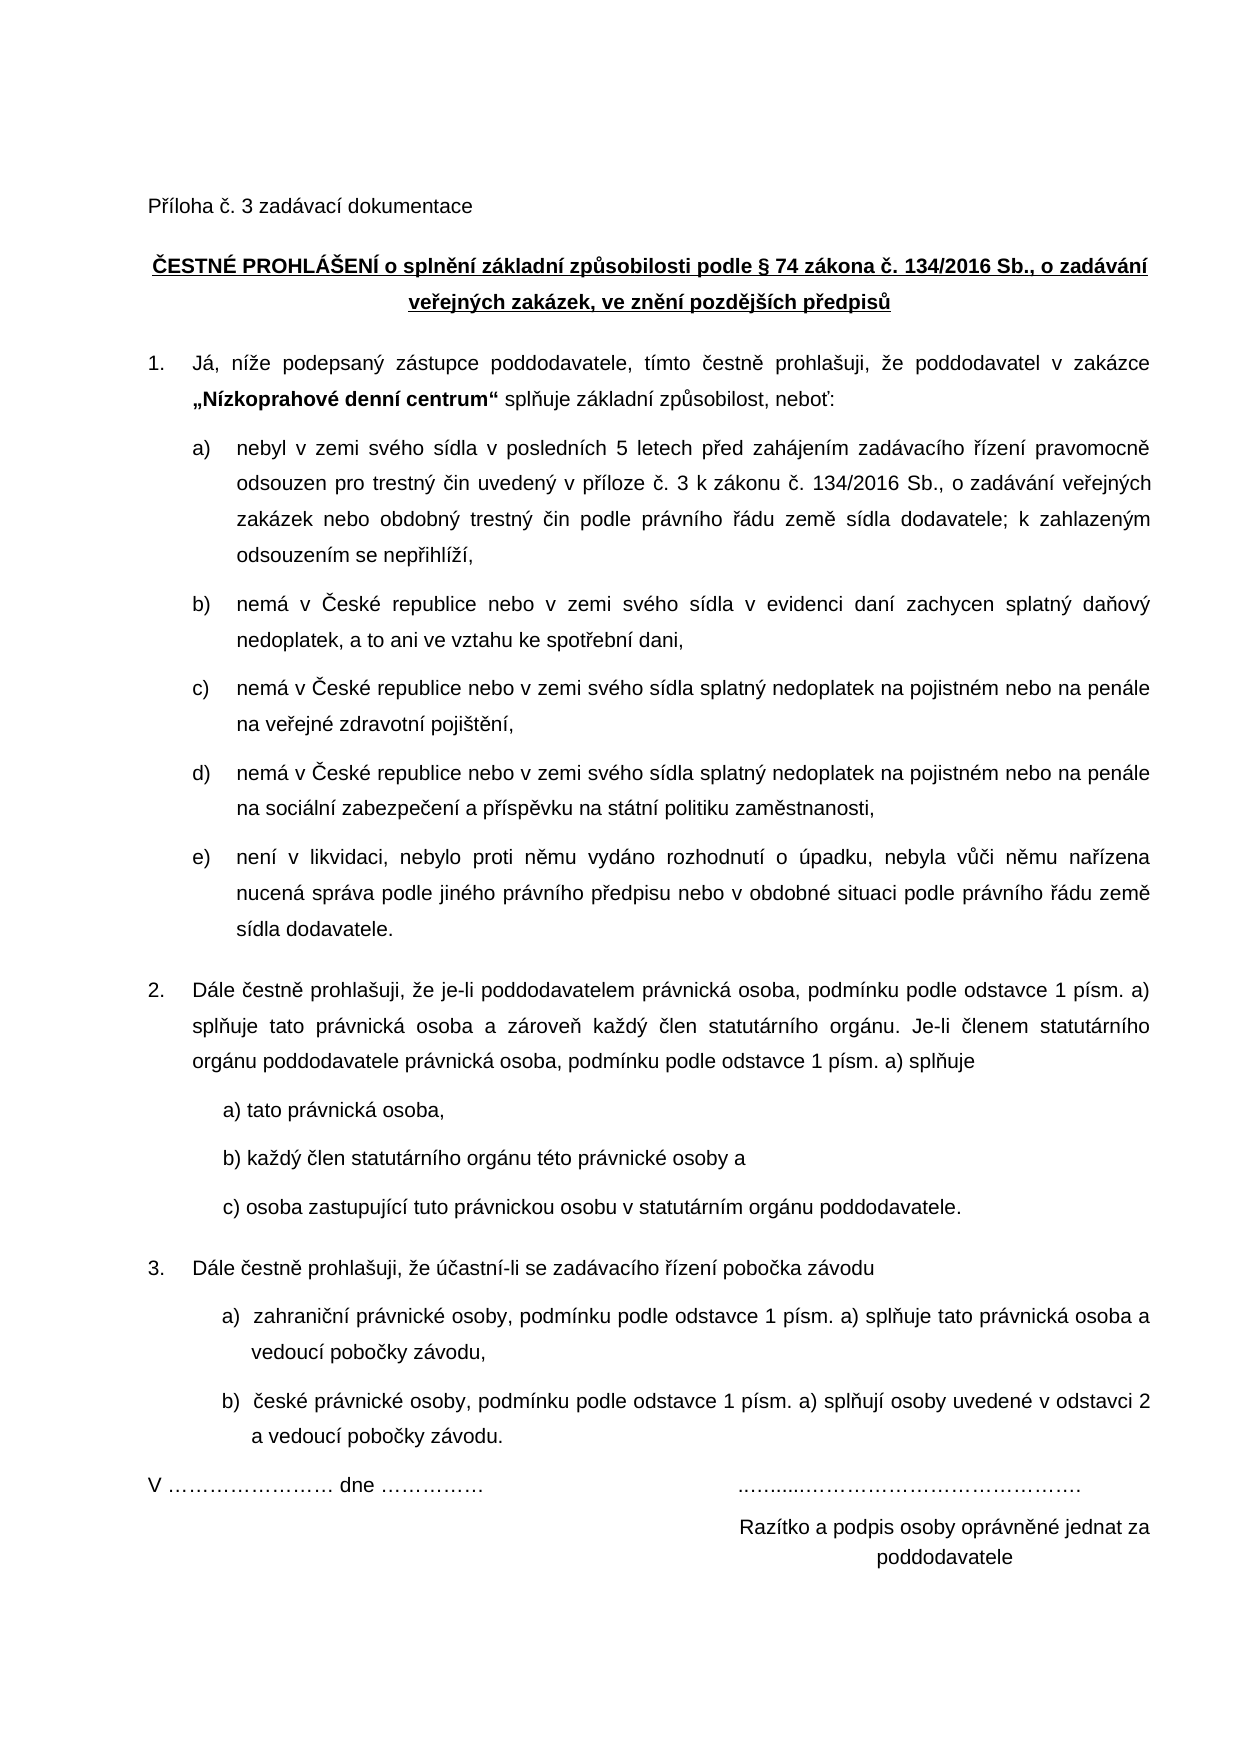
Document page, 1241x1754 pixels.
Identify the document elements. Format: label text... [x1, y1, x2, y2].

list Dále čestně prohlašuji, že účastní-li se zadávacího řízení pobočka závodu [148, 1256, 1152, 1279]
list nemá v České republice nebo v zemi svého sídla splatný nedoplatek na pojistném nebo na penále na veřejné zdravotní pojištění, [192, 676, 1152, 736]
list není v likvidaci, nebylo proti němu vydáno rozhodnutí o úpadku, nebyla vůči němu nařízena nucená správa podle jiného právního předpisu nebo v obdobné situaci podle právního řádu země sídla dodavatele. [192, 845, 1152, 941]
text a) zahraniční právnické osoby, podmínku podle odstavce 1 písm. a) splňuje tato právnická osoba a vedoucí pobočky závodu, [222, 1304, 1152, 1364]
text ČESTNÉ PROHLÁŠENÍ o splnění základní způsobilosti podle § 74 zákona č. 134/2016 Sb., o zadávání veřejných zakázek, ve znění pozdějších předpisů [148, 254, 1152, 314]
text a) tato právnická osoba, [223, 1098, 1152, 1122]
text c) osoba zastupující tuto právnickou osobu v statutárním orgánu poddodavatele. [223, 1195, 1152, 1219]
list Já, níže podepsaný zástupce poddodavatele, tímto čestně prohlašuji, že poddodavatel v zakázce „Nízkoprahové denní centrum“ splňuje základní způsobilost, neboť: [148, 351, 1152, 411]
list nebyl v zemi svého sídla v posledních 5 letech před zahájením zadávacího řízení pravomocně odsouzen pro trestný čin uvedený v příloze č. 3 k zákonu č. 134/2016 Sb., o zadávání veřejných zakázek nebo obdobný trestný čin podle právního řádu země sídla dodavatele; k zahlazeným odsouzením se nepřihlíží, [192, 435, 1152, 567]
list nemá v České republice nebo v zemi svého sídla v evidenci daní zachycen splatný daňový nedoplatek, a to ani ve vztahu ke spotřební dani, [192, 592, 1152, 651]
text V …………………… dne …………… ..…......…………………………………. [148, 1473, 1152, 1497]
text b) české právnické osoby, podmínku podle odstavce 1 písm. a) splňují osoby uvedené v odstavci 2 a vedoucí pobočky závodu. [222, 1388, 1152, 1448]
text b) každý člen statutárního orgánu této právnické osoby a [223, 1146, 1152, 1170]
list Dále čestně prohlašuji, že je-li poddodavatelem právnická osoba, podmínku podle odstavce 1 písm. a) splňuje tato právnická osoba a zároveň každý člen statutárního orgánu. Je-li členem statutárního orgánu poddodavatele právnická osoba, podmínku podle odstavce 1 písm. a) splňuje [148, 977, 1152, 1073]
text Razítko a podpis osoby oprávněné jednat za poddodavatele [738, 1515, 1152, 1569]
list nemá v České republice nebo v zemi svého sídla splatný nedoplatek na pojistném nebo na penále na sociální zabezpečení a příspěvku na státní politiku zaměstnanosti, [192, 760, 1152, 820]
